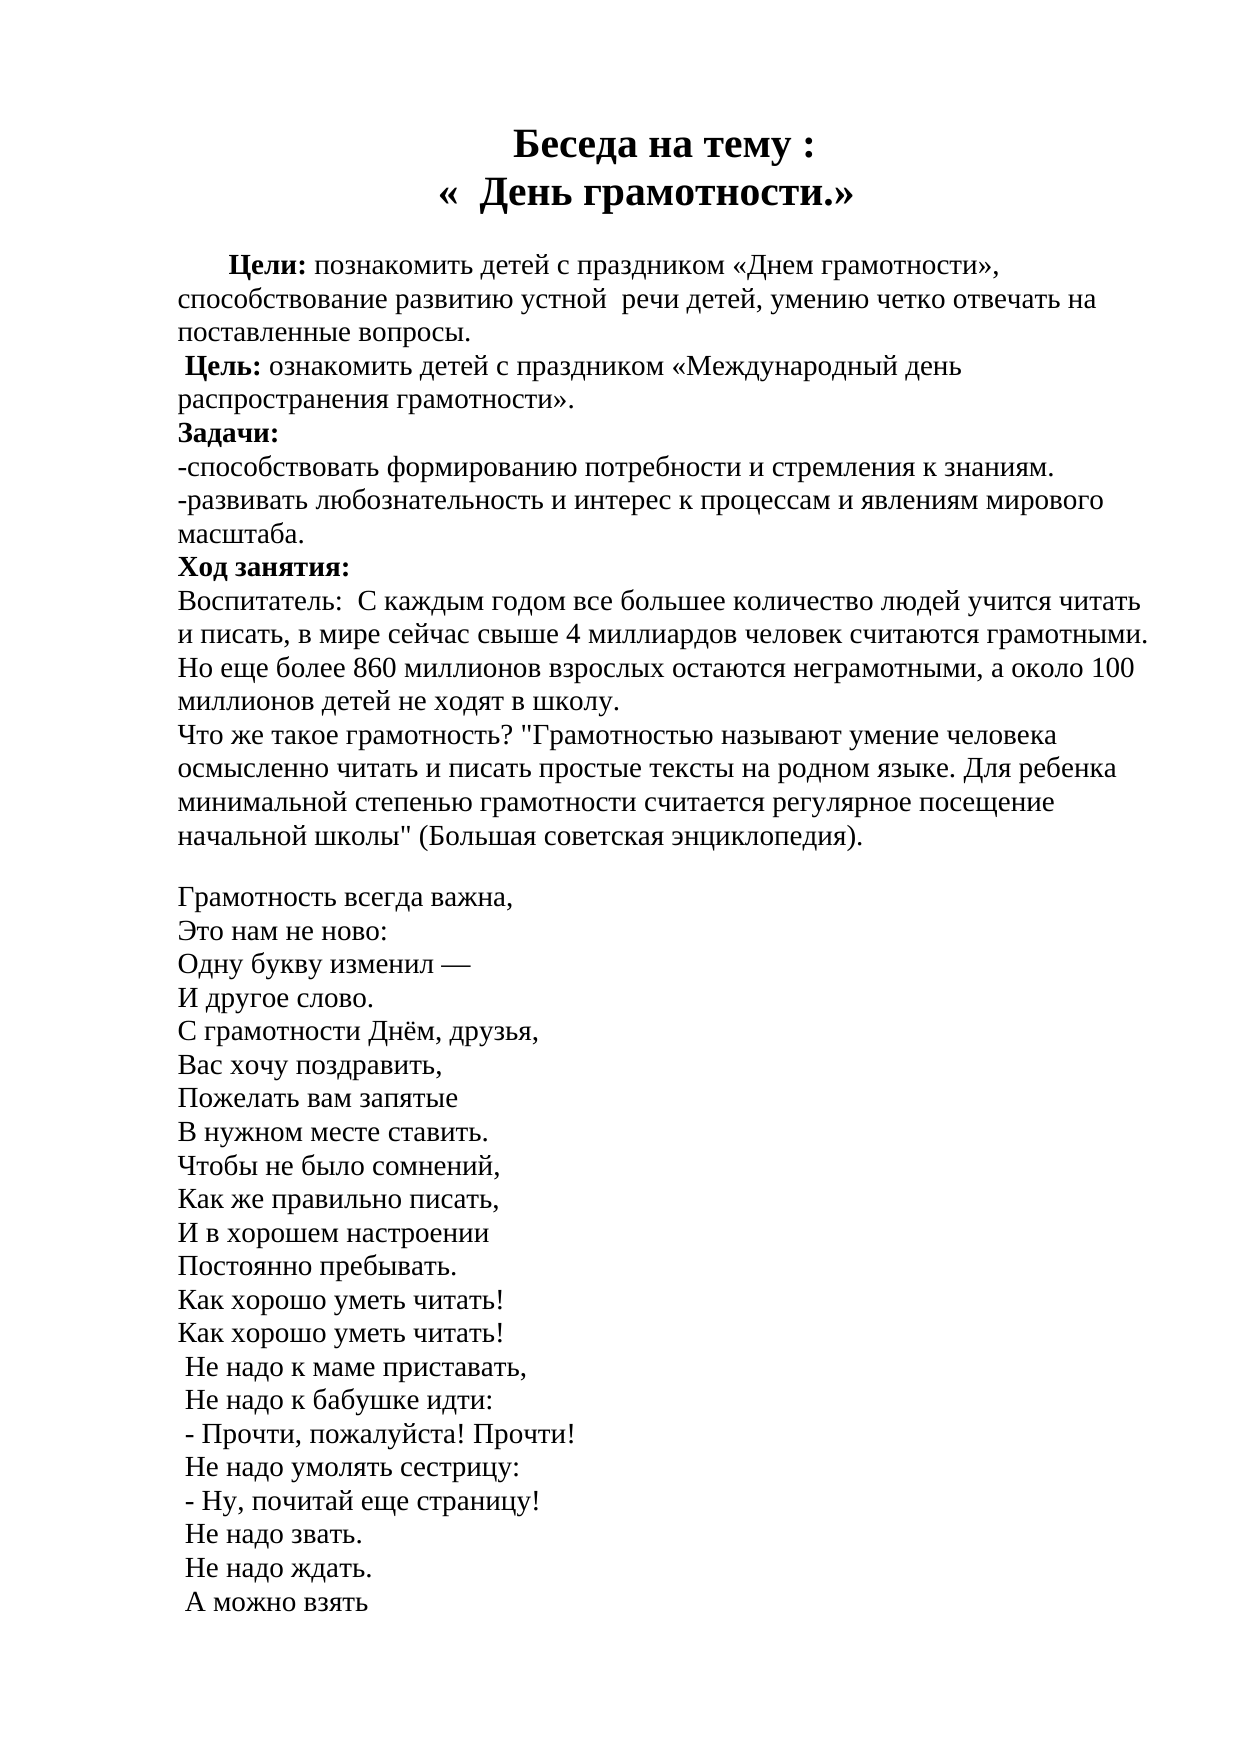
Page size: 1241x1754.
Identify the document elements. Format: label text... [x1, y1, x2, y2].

text Ход занятия: [177, 549, 1152, 583]
text А можно взять [177, 1584, 1152, 1617]
text Вас хочу поздравить, [177, 1047, 1152, 1081]
text И в хорошем настроении [177, 1215, 1152, 1248]
text Не надо умолять сестрицу: [177, 1449, 1152, 1483]
text Беседа на тему : [177, 118, 1152, 166]
text Одну букву изменил — [177, 946, 1152, 980]
text Чтобы не было сомнений, [177, 1148, 1152, 1181]
text И другое слово. [177, 980, 1152, 1013]
text Пожелать вам запятые [177, 1081, 1152, 1114]
text Не надо к маме приставать, [177, 1349, 1152, 1382]
text - Прочти, пожалуйста! Прочти! [177, 1416, 1152, 1449]
text Цель: ознакомить детей с праздником «Международный день распространения грамотности». Задачи: -способствовать формированию потребности и стремления к знаниям. -развивать любознательность и интерес к процессам и явлениям мирового масштаба. [177, 348, 1152, 549]
text Грамотность всегда важна, [177, 879, 1152, 913]
text Что же такое грамотность? "Грамотностью называют умение человека осмысленно читать и писать простые тексты на родном языке. Для ребенка минимальной степенью грамотности считается регулярное посещение начальной школы" (Большая советская энциклопедия). [177, 717, 1152, 851]
text Это нам не ново: [177, 913, 1152, 946]
text Как хорошо уметь читать! [177, 1282, 1152, 1315]
text Воспитатель: С каждым годом все большее количество людей учится читать и писать, в мире сейчас свыше 4 миллиардов человек считаются грамотными. Но еще более 860 миллионов взрослых остаются неграмотными, а около 100 миллионов детей не ходят в школу. [177, 583, 1152, 717]
text Не надо звать. [177, 1517, 1152, 1550]
text В нужном месте ставить. [177, 1114, 1152, 1148]
text - Ну, почитай еще страницу! [177, 1483, 1152, 1517]
text С грамотности Днём, друзья, [177, 1013, 1152, 1047]
text « День грамотности.» [177, 166, 1152, 214]
text Не надо к бабушке идти: [177, 1382, 1152, 1416]
text Не надо ждать. [177, 1550, 1152, 1584]
text Постоянно пребывать. [177, 1248, 1152, 1282]
text Как же правильно писать, [177, 1181, 1152, 1215]
text Как хорошо уметь читать! [177, 1315, 1152, 1349]
text Цели: познакомить детей с праздником «Днем грамотности», способствование развитию устной речи детей, умению четко отвечать на поставленные вопросы. [177, 247, 1152, 348]
